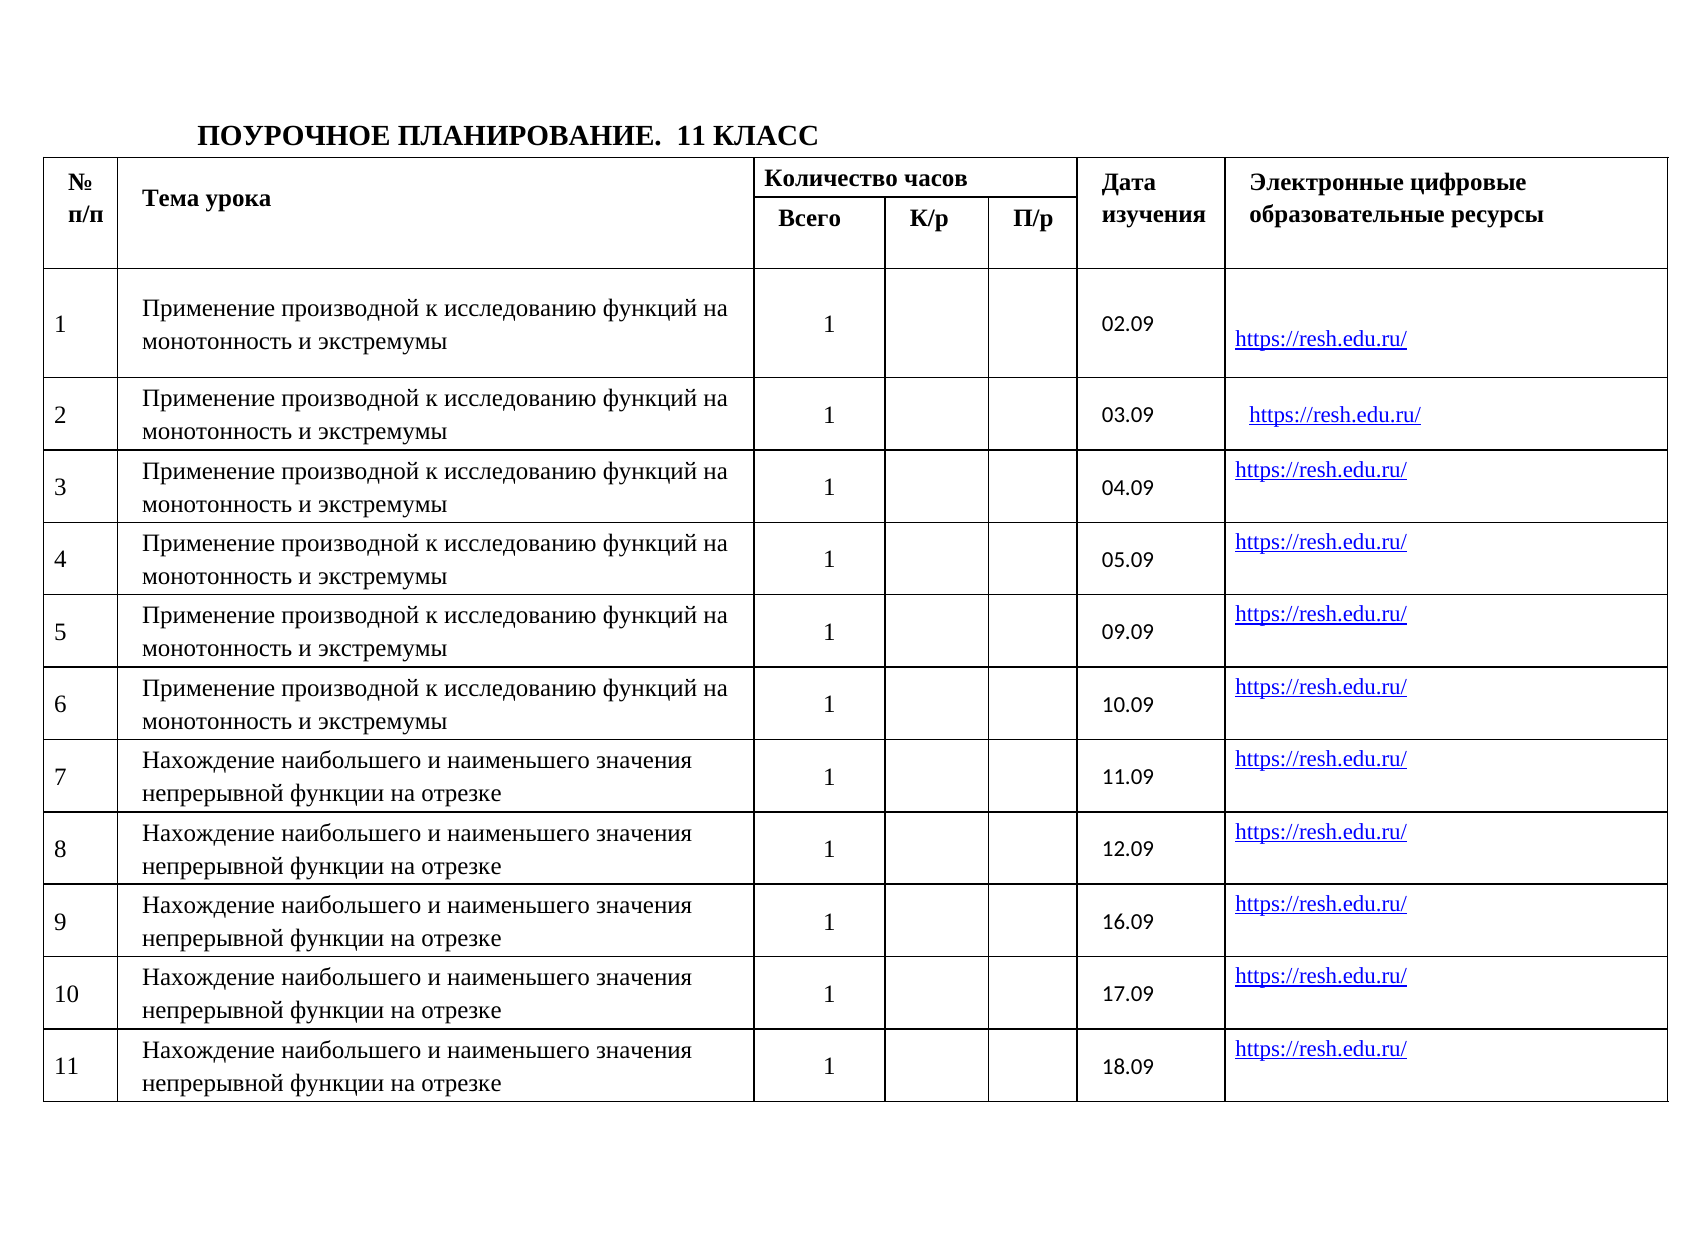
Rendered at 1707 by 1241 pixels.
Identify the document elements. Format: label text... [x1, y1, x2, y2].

table_cell 02.09 [1078, 269, 1224, 377]
table_cell К/р [886, 198, 988, 268]
table_cell 2 [44, 378, 117, 449]
table_header Тема урока [118, 158, 753, 268]
table_cell [886, 451, 988, 521]
table_cell Нахождение наибольшего и наименьшего значения непрерывной функции на отрезке [118, 885, 753, 956]
table_cell https://resh.edu.ru/ [1226, 885, 1667, 956]
table_cell Применение производной к исследованию функций на монотонность и экстремумы [118, 269, 753, 377]
table_cell Нахождение наибольшего и наименьшего значения непрерывной функции на отрезке [118, 813, 753, 883]
table_cell 1 [44, 269, 117, 377]
table_cell 03.09 [1078, 378, 1224, 449]
table_cell [886, 378, 988, 449]
table_cell 11 [44, 1030, 117, 1101]
table_cell 6 [44, 668, 117, 738]
table_cell 1 [755, 885, 884, 956]
table_cell [886, 957, 988, 1028]
table_cell 4 [44, 523, 117, 594]
table_cell https://resh.edu.ru/ [1226, 740, 1667, 811]
table_cell 12.09 [1078, 813, 1224, 883]
table_cell 1 [755, 451, 884, 521]
table_cell https://resh.edu.ru/ [1226, 668, 1667, 738]
table_cell 9 [44, 885, 117, 956]
table_cell [886, 885, 988, 956]
table_cell [989, 813, 1076, 883]
table_cell [886, 1030, 988, 1101]
table_cell 1 [755, 269, 884, 377]
table_cell 5 [44, 595, 117, 666]
table_cell [989, 957, 1076, 1028]
table_cell Применение производной к исследованию функций на монотонность и экстремумы [118, 668, 753, 738]
table_cell Применение производной к исследованию функций на монотонность и экстремумы [118, 451, 753, 521]
table_cell 05.09 [1078, 523, 1224, 594]
table_cell Применение производной к исследованию функций на монотонность и экстремумы [118, 378, 753, 449]
table_header Количество часов [755, 158, 1076, 196]
table_cell Применение производной к исследованию функций на монотонность и экстремумы [118, 595, 753, 666]
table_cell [118, 957, 753, 1028]
table_cell [989, 740, 1076, 811]
table_cell [989, 451, 1076, 521]
table_cell https://resh.edu.ru/ [1226, 595, 1667, 666]
table_cell [989, 523, 1076, 594]
table_cell https://resh.edu.ru/ [1226, 378, 1667, 449]
table_cell 1 [755, 1030, 884, 1101]
table_cell Всего [755, 198, 884, 268]
table_cell https://resh.edu.ru/ [1226, 813, 1667, 883]
table_cell https://resh.edu.ru/ [1226, 523, 1667, 594]
table_header Электронные цифровые образовательные ресурсы [1226, 158, 1667, 268]
table_cell 1 [755, 668, 884, 738]
table_cell [989, 595, 1076, 666]
table_cell [989, 885, 1076, 956]
text ПОУРОЧНОЕ ПЛАНИРОВАНИЕ. 11 КЛАСС [190, 118, 1618, 152]
table_cell https://resh.edu.ru/ [1226, 269, 1667, 377]
table_cell Нахождение наибольшего и наименьшего значения непрерывной функции на отрезке [118, 740, 753, 811]
table_cell 1 [755, 378, 884, 449]
table_cell 16.09 [1078, 885, 1224, 956]
table_cell П/р [989, 198, 1076, 268]
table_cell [1226, 1030, 1667, 1101]
table_cell 10 [44, 957, 117, 1028]
table_cell 11.09 [1078, 740, 1224, 811]
table_cell [886, 668, 988, 738]
table_cell 10.09 [1078, 668, 1224, 738]
table_cell 1 [755, 813, 884, 883]
table_header № п/п [44, 158, 117, 268]
table_cell [886, 740, 988, 811]
table_cell 1 [755, 523, 884, 594]
table_cell [886, 813, 988, 883]
table_cell 09.09 [1078, 595, 1224, 666]
table_cell 04.09 [1078, 451, 1224, 521]
table_cell 1 [755, 595, 884, 666]
table_cell 1 [755, 957, 884, 1028]
table_cell [886, 523, 988, 594]
table_cell 17.09 [1078, 957, 1224, 1028]
table_cell [989, 378, 1076, 449]
table_cell 8 [44, 813, 117, 883]
table_cell https://resh.edu.ru/ [1226, 451, 1667, 521]
table_cell [989, 668, 1076, 738]
table_cell [886, 269, 988, 377]
table_cell https://resh.edu.ru/ [1226, 957, 1667, 1028]
table_header Дата изучения [1078, 158, 1224, 268]
table_cell Применение производной к исследованию функций на монотонность и экстремумы [118, 523, 753, 594]
table_cell [886, 595, 988, 666]
table_cell 3 [44, 451, 117, 521]
table_cell 1 [755, 740, 884, 811]
table_cell 18.09 [1078, 1030, 1224, 1101]
table_cell [989, 269, 1076, 377]
table_cell 7 [44, 740, 117, 811]
table_cell [989, 1030, 1076, 1101]
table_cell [118, 1030, 753, 1101]
